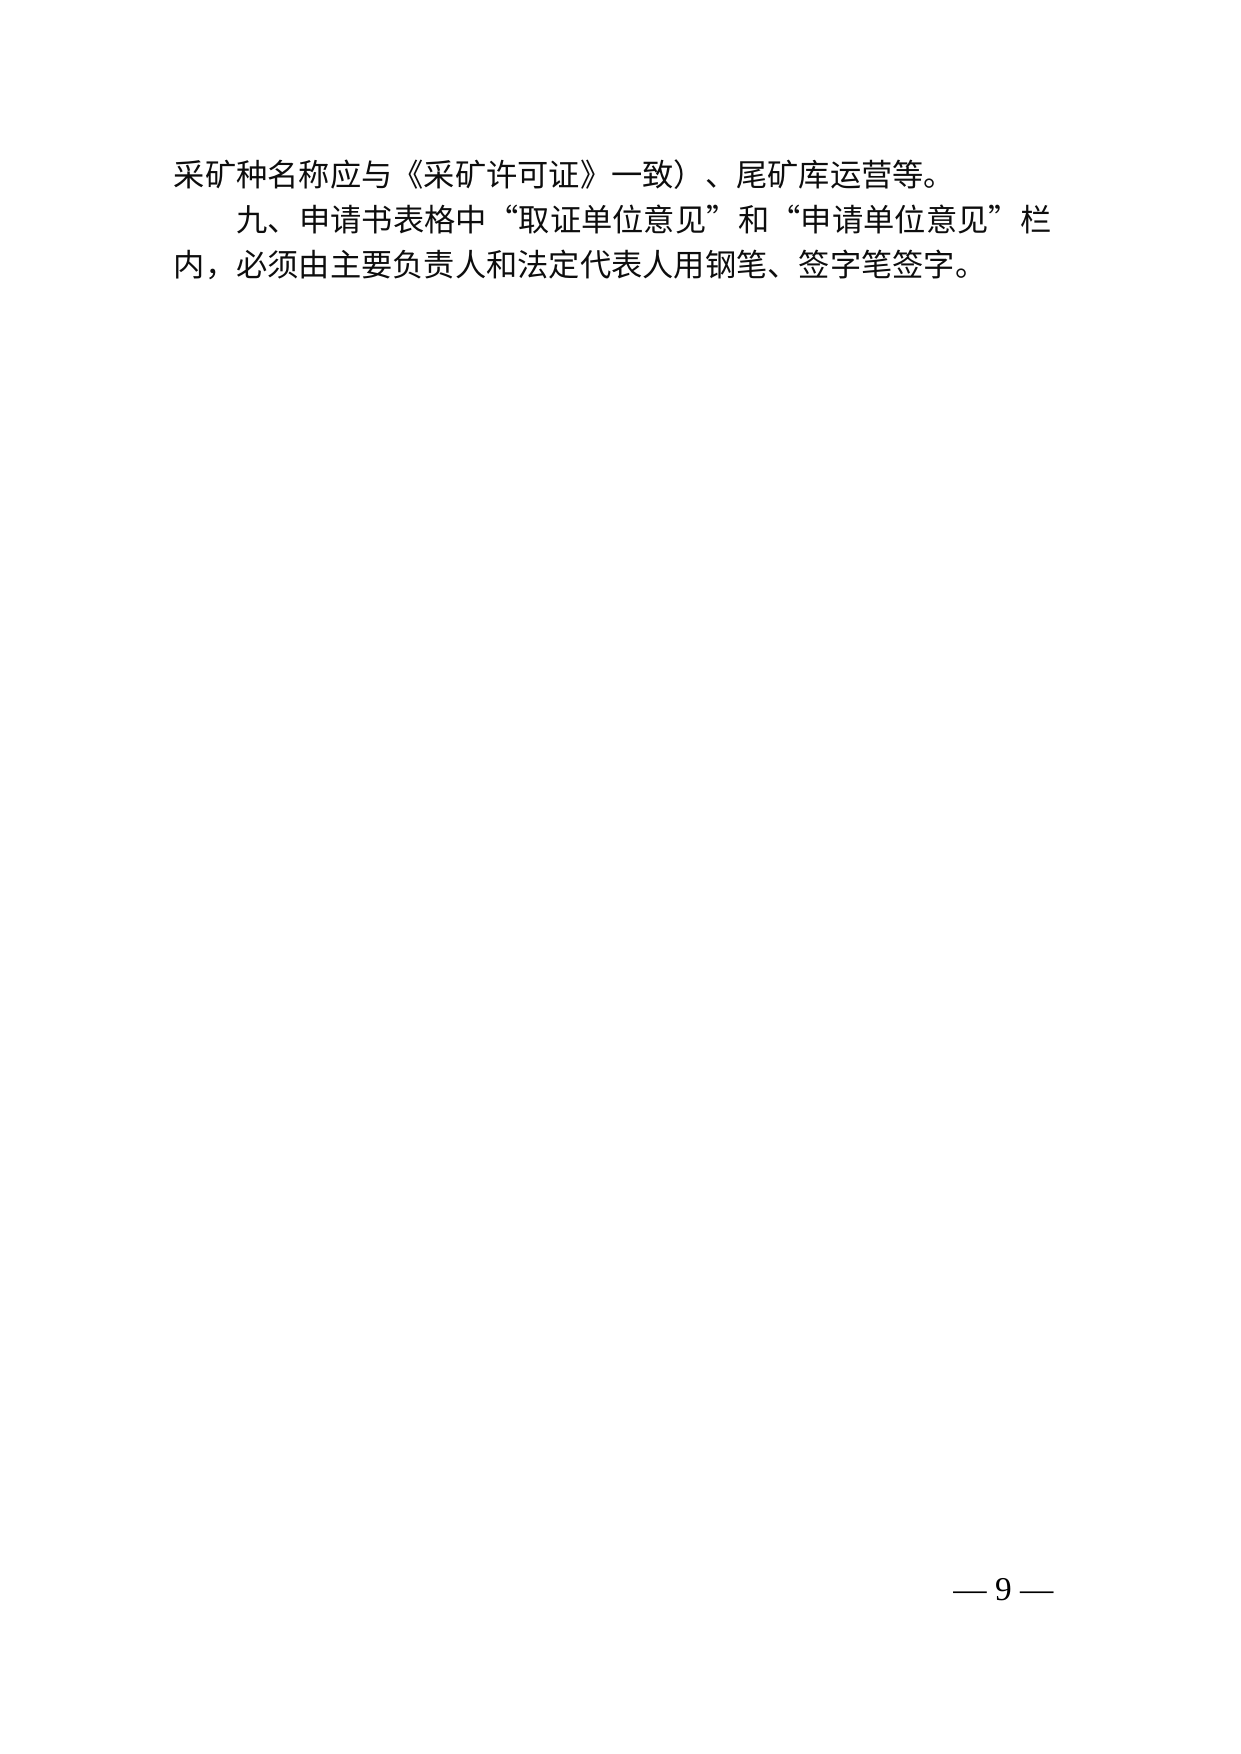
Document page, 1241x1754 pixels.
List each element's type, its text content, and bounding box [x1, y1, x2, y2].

text 九、申请书表格中“取证单位意见”和“申请单位意见”栏内，必须由主要负责人和法定代表人用钢笔、签字笔签字。 [174, 195, 1053, 286]
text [174, 150, 1053, 195]
